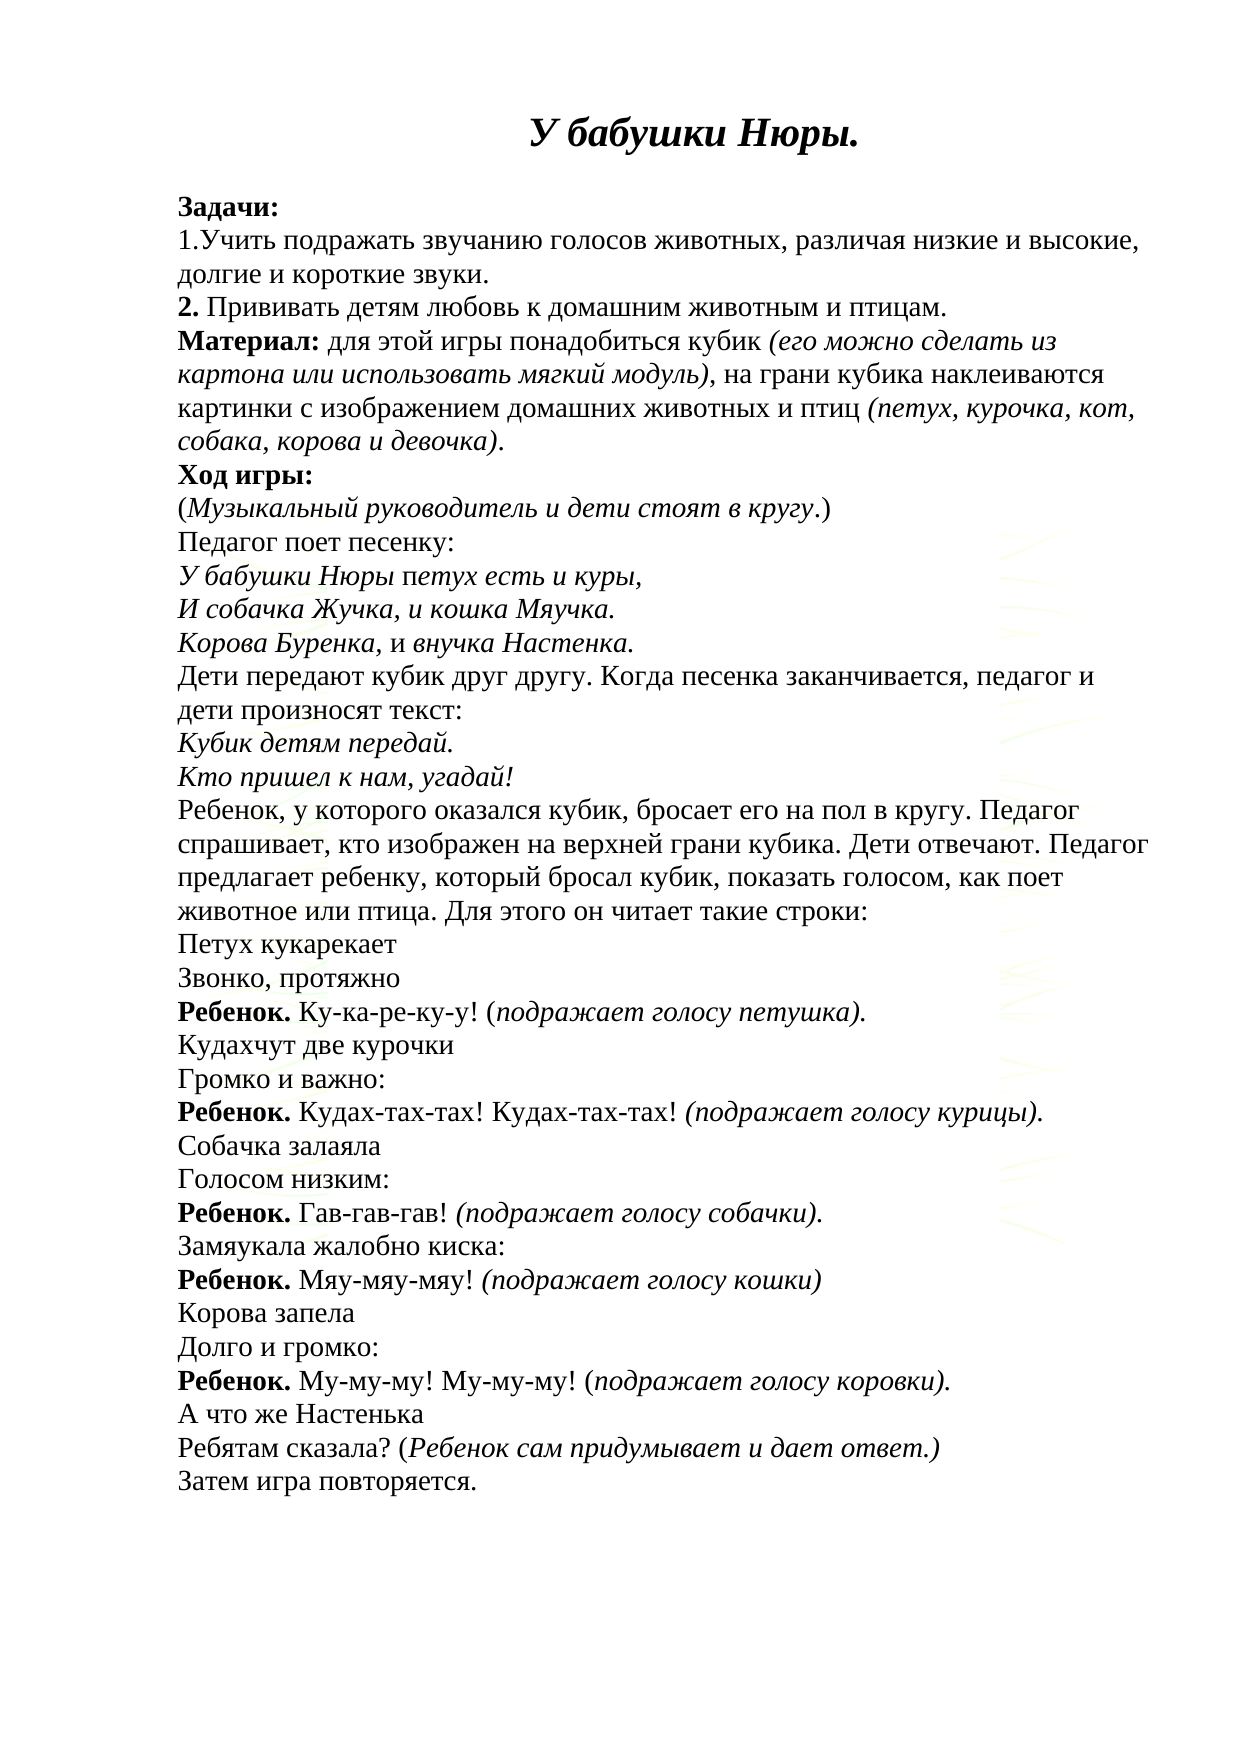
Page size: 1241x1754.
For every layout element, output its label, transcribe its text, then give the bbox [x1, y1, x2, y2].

text У бабушки Нюры. [177, 107, 1152, 155]
text Корова запела Долго и громко: [177, 1296, 1152, 1363]
text Затем игра повторяется. [177, 1463, 1152, 1530]
text Задачи: 1.Учить подражать звучанию голосов животных, различая низкие и высокие, долгие и короткие звуки. 2. Прививать детям любовь к домашним животным и птицам. Материал: для этой игры понадобиться кубик (его можно сделать из картона или использовать мягкий модуль), на грани кубика наклеиваются картинки с изображением домашних животных и птиц (петух, курочка, кот, собака, корова и девочка). Ход игры: (Музыкальный руководитель и дети стоят в кругу.) Педагог поет песенку: У бабушки Нюры петух есть и куры, И собачка Жучка, и кошка Мяучка. Корова Буренка, и внучка Настенка. Дети передают кубик друг другу. Когда песенка заканчивается, педагог и дети произносят текст: Кубик детям передай. [177, 189, 1152, 759]
text Ребенок. Му-му-му! Му-му-му! (подражает голосу коровки). А что же Настенька Ребятам сказала? (Ребенок сам придумывает и дает ответ.) [177, 1363, 1152, 1463]
text Ребенок. Гав-гав-гав! (подражает голосу собачки). Замяукала жалобно киска: Ребенок. Мяу-мяу-мяу! (подражает голосу кошки) [177, 1195, 1152, 1296]
text Кто пришел к нам, угадай! Ребенок, у которого оказался кубик, бросает его на пол в кругу. Педагог спрашивает, кто изображен на верхней грани кубика. Дети отвечают. Педагог предлагает ребенку, который бросал кубик, показать голосом, как поет животное или птица. Для этого он читает такие строки: Петух кукарекает Звонко, протяжно Ребенок. Ку-ка-ре-ку-у! (подражает голосу петушка). Кудахчут две курочки Громко и важно: Ребенок. Кудах-тах-тах! Кудах-тах-тах! (подражает голосу курицы). Собачка залаяла Голосом низким: [177, 759, 1152, 1195]
